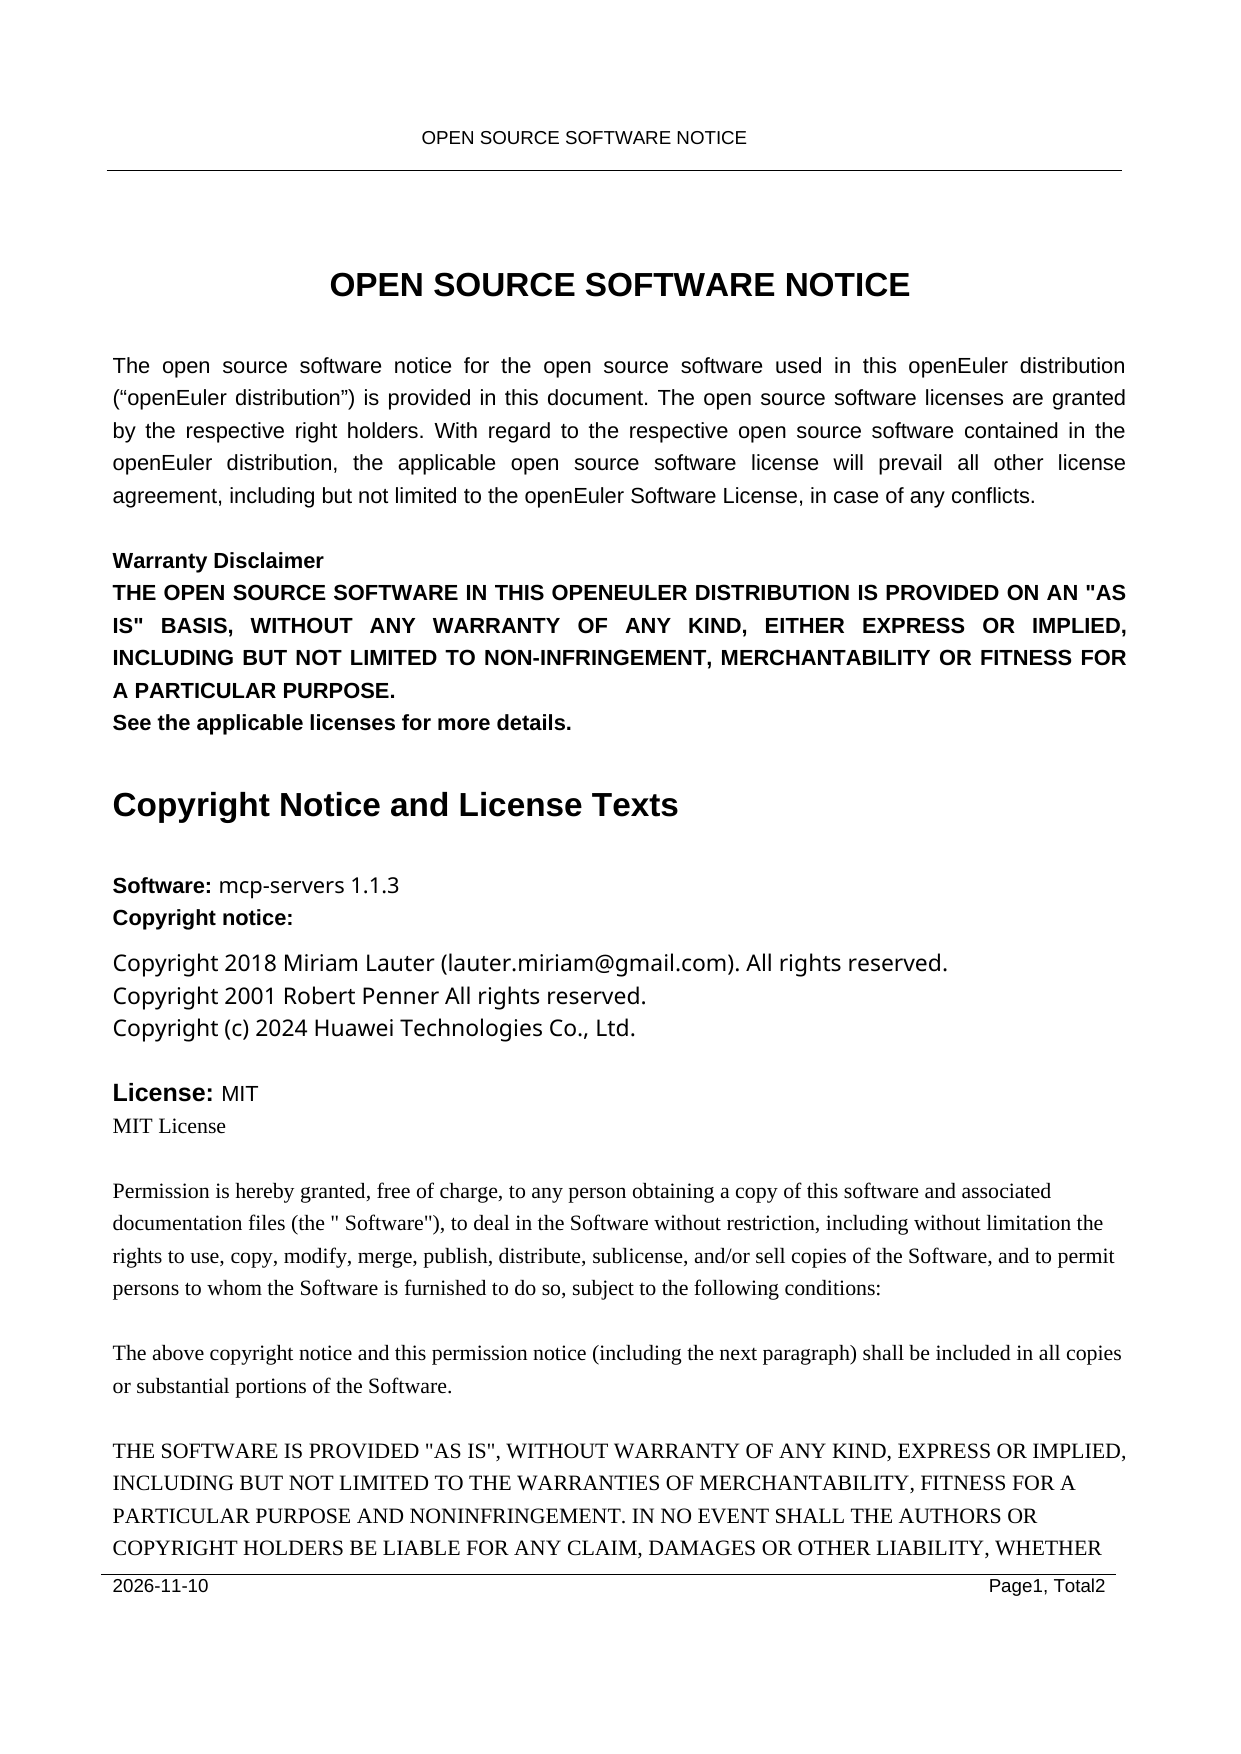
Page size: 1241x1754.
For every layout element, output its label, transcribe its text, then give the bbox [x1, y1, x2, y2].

text THE OPEN SOURCE SOFTWARE IN THIS OPENEULER DISTRIBUTION IS PROVIDED ON AN "AS IS" BASIS, WITHOUT ANY WARRANTY OF ANY KIND, EITHER EXPRESS OR IMPLIED, INCLUDING BUT NOT LIMITED TO NON-INFRINGEMENT, MERCHANTABILITY OR FITNESS FOR A PARTICULAR PURPOSE. See the applicable licenses for more details. [112, 576, 1128, 739]
text License: MIT [112, 1077, 1128, 1109]
text Warranty Disclaimer [112, 544, 1128, 576]
title Software: mcp-servers 1.1.3 [112, 869, 1128, 901]
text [112, 1109, 1128, 1564]
text Copyright Notice and License Texts [112, 771, 1128, 836]
text The open source software notice for the open source software used in this openEuler distribution (“openEuler distribution”) is provided in this document. The open source software licenses are granted by the respective right holders. With regard to the respective open source software contained in the openEuler distribution, the applicable open source software license will prevail all other license agreement, including but not limited to the openEuler Software License, in case of any conflicts. [112, 349, 1128, 511]
text OPEN SOURCE SOFTWARE NOTICE [112, 251, 1128, 316]
text Copyright notice: [112, 901, 1128, 934]
text Copyright 2018 Miriam Lauter (lauter.miriam@gmail.com). All rights reserved. Copyright 2001 Robert Penner All rights reserved. Copyright (c) 2024 Huawei Technologies Co., Ltd. [112, 947, 1128, 1077]
